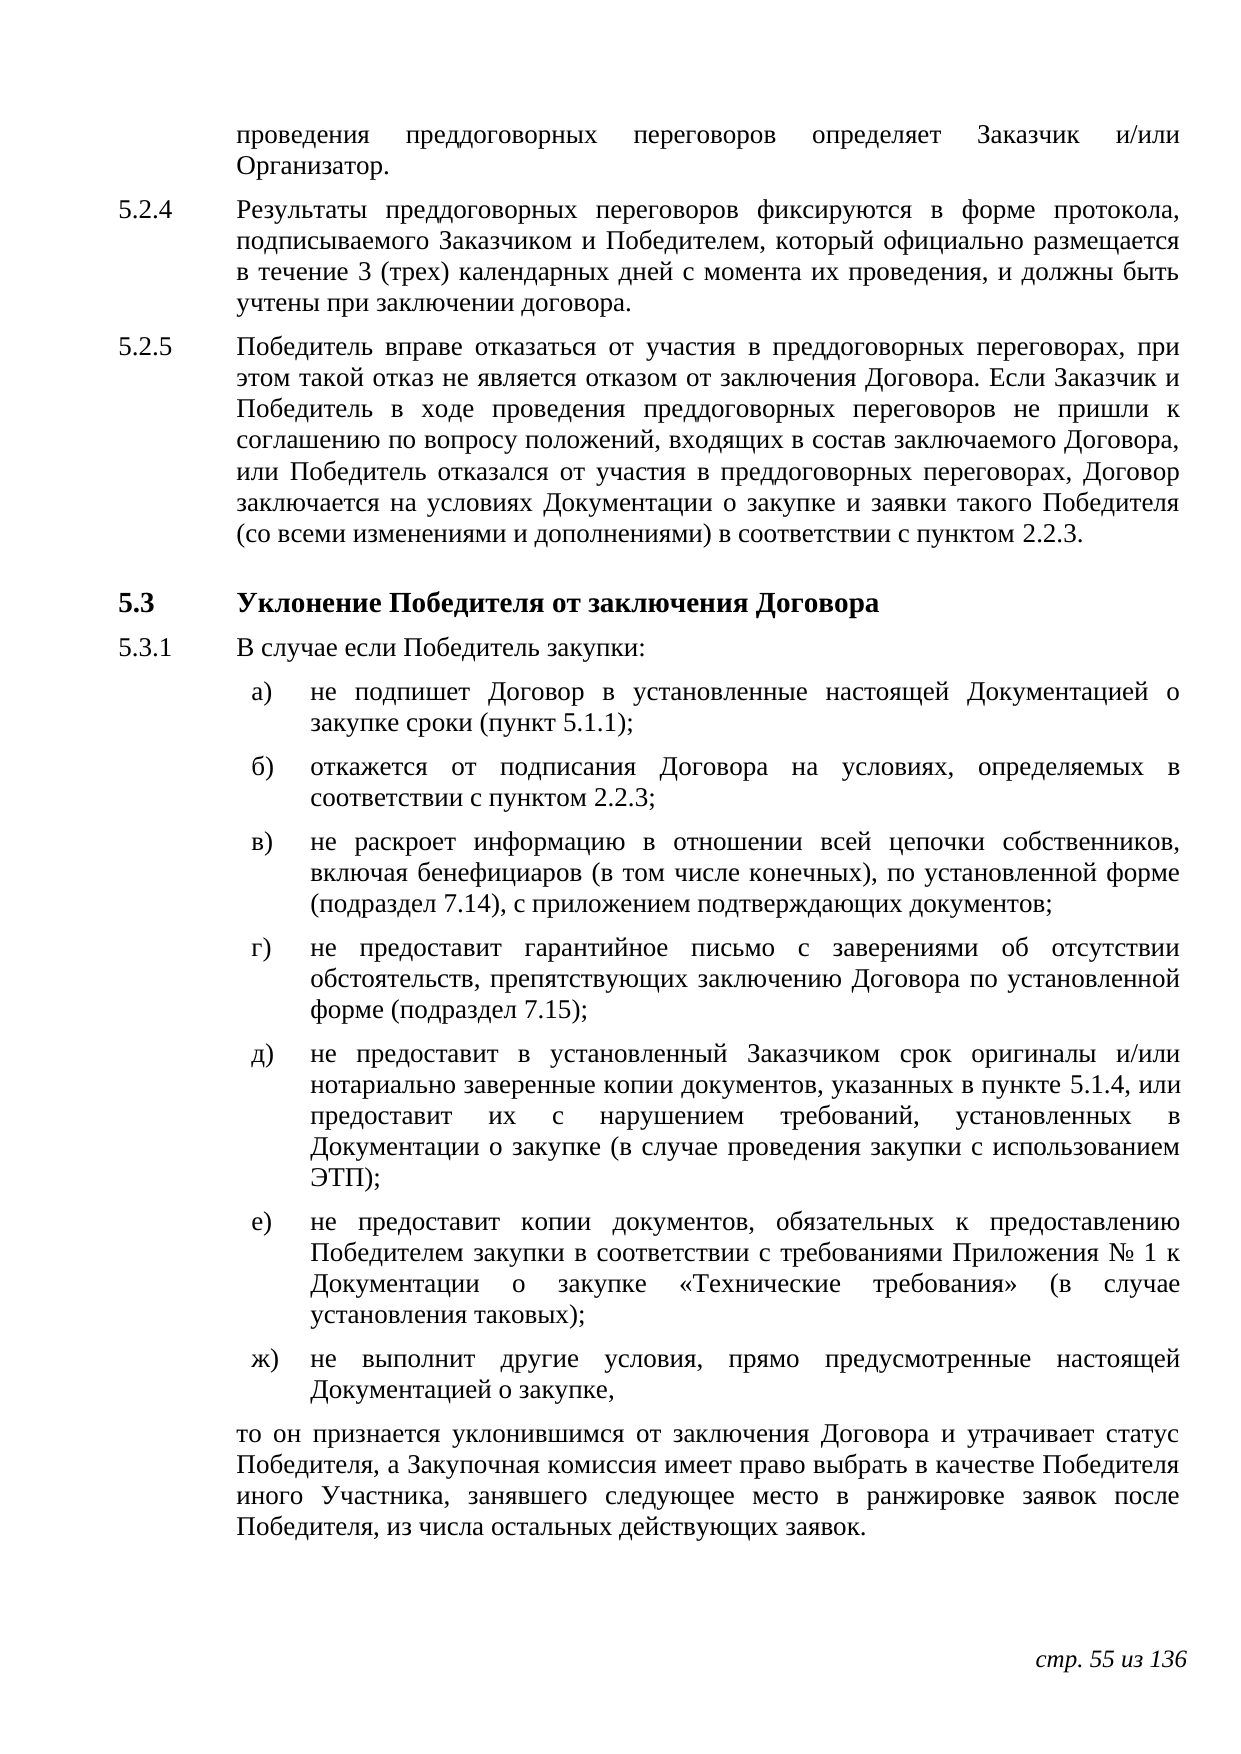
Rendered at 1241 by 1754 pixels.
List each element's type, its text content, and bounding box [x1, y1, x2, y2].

text В случае если Победитель закупки: [118, 632, 1181, 663]
text не предоставит копии документов, обязательных к предоставлению Победителем закупки в соответствии с требованиями Приложения № 1 к Документации о закупке «Технические требования» (в случае установления таковых); [251, 1205, 1181, 1329]
text то он признается уклонившимся от заключения Договора и утрачивает статус Победителя, а Закупочная комиссия имеет право выбрать в качестве Победителя иного Участника, занявшего следующее место в ранжировке заявок после Победителя, из числа остальных действующих заявок. [236, 1417, 1181, 1541]
text не выполнит другие условия, прямо предусмотренные настоящей Документацией о закупке, [251, 1342, 1181, 1404]
text Победитель вправе отказаться от участия в преддоговорных переговорах, при этом такой отказ не является отказом от заключения Договора. Если Заказчик и Победитель в ходе проведения преддоговорных переговоров не пришли к соглашению по вопросу положений, входящих в состав заключаемого Договора, или Победитель отказался от участия в преддоговорных переговорах, Договор заключается на условиях Документации о закупке и заявки такого Победителя (со всеми изменениями и дополнениями) в соответствии с пунктом 2.2.3. [118, 330, 1181, 548]
text не подпишет Договор в установленные настоящей Документацией о закупке сроки (пункт 5.1.1); [251, 675, 1181, 737]
text не предоставит в установленный Заказчиком срок оригиналы и/или нотариально заверенные копии документов, указанных в пункте 5.1.4, или предоставит их с нарушением требований, установленных в Документации о закупке (в случае проведения закупки с использованием ЭТП); [251, 1037, 1181, 1192]
text Результаты преддоговорных переговоров фиксируются в форме протокола, подписываемого Заказчиком и Победителем, который официально размещается в течение 3 (трех) календарных дней с момента их проведения, и должны быть учтены при заключении договора. [118, 193, 1181, 317]
text откажется от подписания Договора на условиях, определяемых в соответствии с пунктом 2.2.3; [251, 750, 1181, 812]
text не предоставит гарантийное письмо с заверениями об отсутствии обстоятельств, препятствующих заключению Договора по установленной форме (подраздел 7.15); [251, 931, 1181, 1024]
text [118, 118, 1181, 180]
subtitle Уклонение Победителя от заключения Договора [118, 586, 1181, 619]
text не раскроет информацию в отношении всей цепочки собственников, включая бенефициаров (в том числе конечных), по установленной форме (подраздел 7.14), с приложением подтверждающих документов; [251, 825, 1181, 918]
